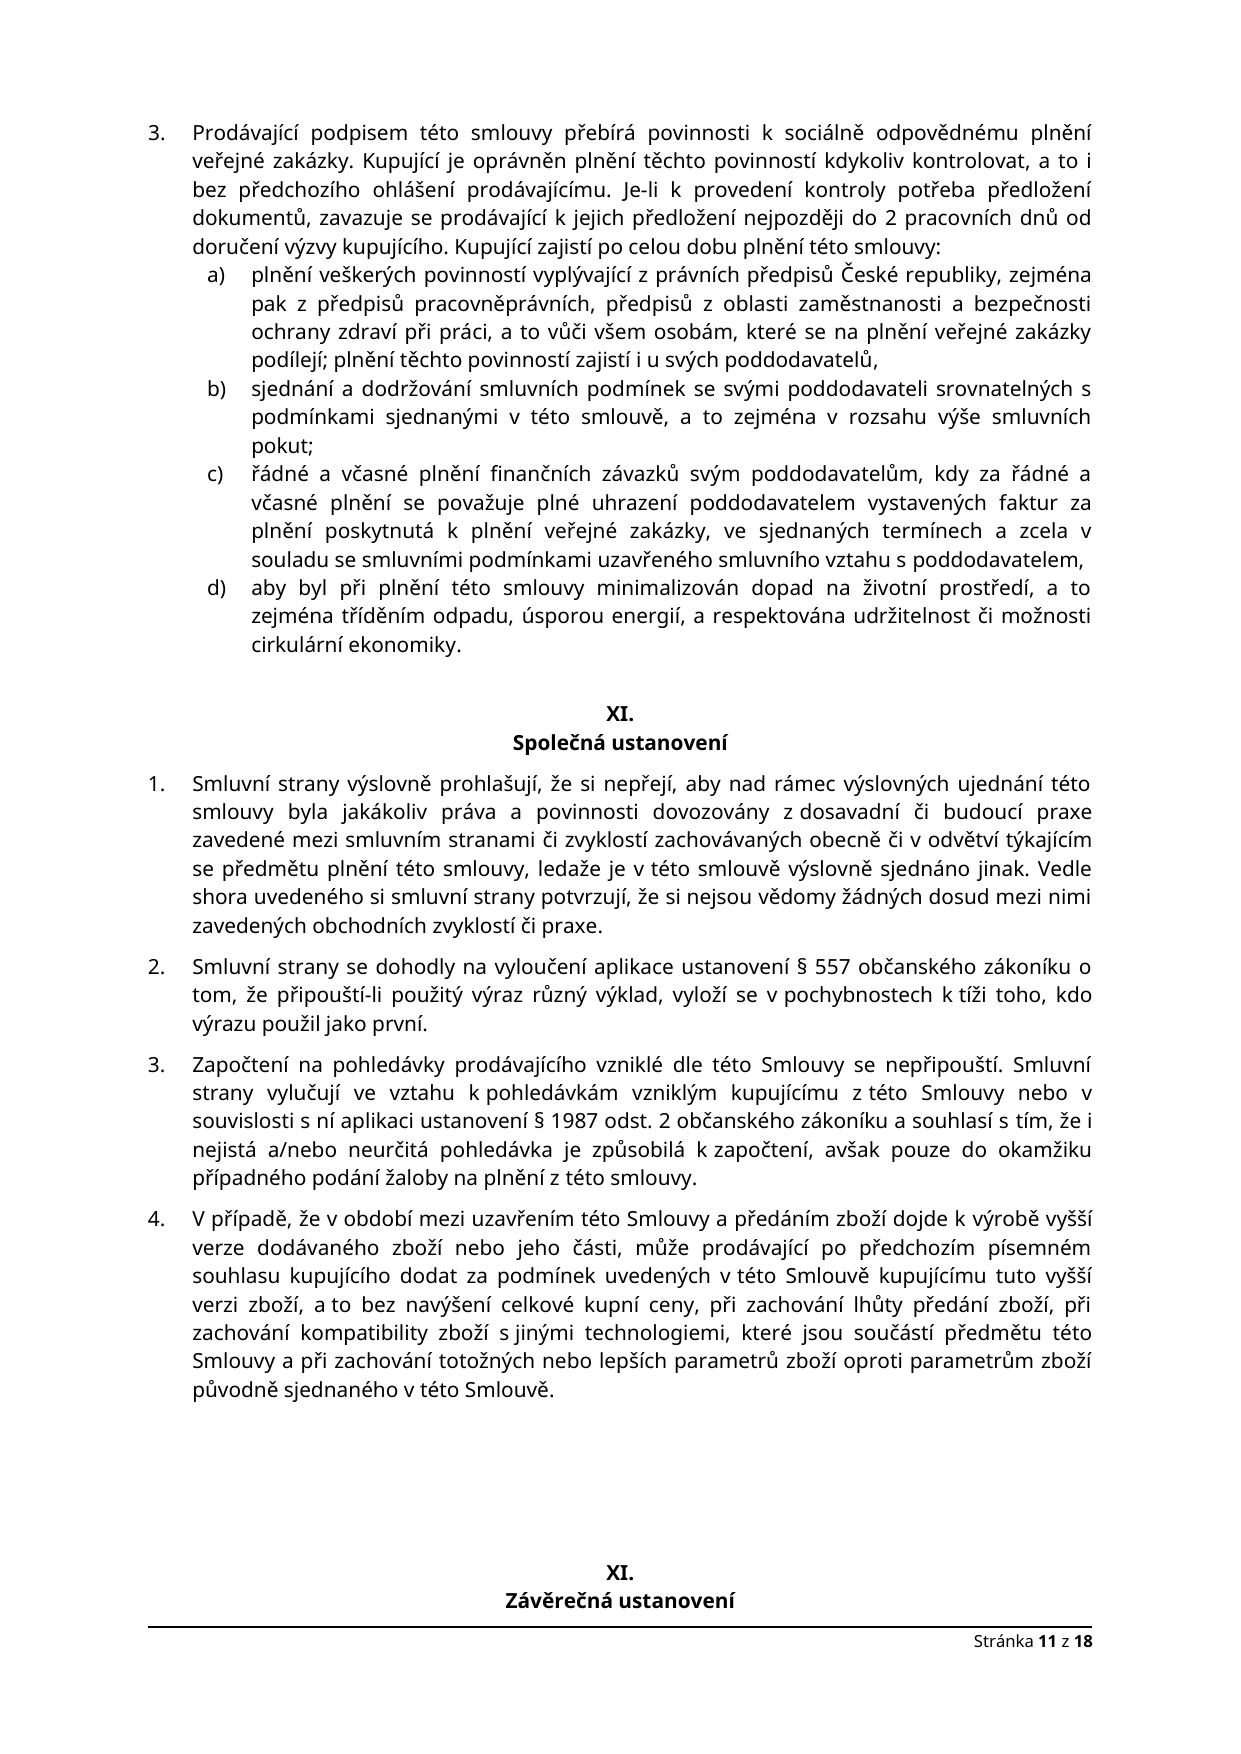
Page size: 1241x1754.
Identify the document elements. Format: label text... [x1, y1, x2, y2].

list V případě, že v období mezi uzavřením této Smlouvy a předáním zboží dojde k výrobě vyšší verze dodávaného zboží nebo jeho části, může prodávající po předchozím písemném souhlasu kupujícího dodat za podmínek uvedených v této Smlouvě kupujícímu tuto vyšší verzi zboží, a to bez navýšení celkové kupní ceny, při zachování lhůty předání zboží, při zachování kompatibility zboží s jinými technologiemi, které jsou součástí předmětu této Smlouvy a při zachování totožných nebo lepších parametrů zboží oproti parametrům zboží původně sjednaného v této Smlouvě. [148, 1204, 1092, 1403]
list Započtení na pohledávky prodávajícího vzniklé dle této Smlouvy se nepřipouští. Smluvní strany vylučují ve vztahu k pohledávkám vzniklým kupujícímu z této Smlouvy nebo v souvislosti s ní aplikaci ustanovení § 1987 odst. 2 občanského zákoníku a souhlasí s tím, že i nejistá a/nebo neurčitá pohledávka je způsobilá k započtení, avšak pouze do okamžiku případného podání žaloby na plnění z této smlouvy. [148, 1050, 1092, 1192]
list aby byl při plnění této smlouvy minimalizován dopad na životní prostředí, a to zejména tříděním odpadu, úsporou energií, a respektována udržitelnost či možnosti cirkulární ekonomiky. [207, 573, 1092, 658]
list plnění veškerých povinností vyplývající z právních předpisů České republiky, zejména pak z předpisů pracovněprávních, předpisů z oblasti zaměstnanosti a bezpečnosti ochrany zdraví při práci, a to vůči všem osobám, které se na plnění veřejné zakázky podílejí; plnění těchto povinností zajistí i u svých poddodavatelů, [207, 260, 1092, 374]
list Smluvní strany výslovně prohlašují, že si nepřejí, aby nad rámec výslovných ujednání této smlouvy byla jakákoliv práva a povinnosti dovozovány z dosavadní či budoucí praxe zavedené mezi smluvním stranami či zvyklostí zachovávaných obecně či v odvětví týkajícím se předmětu plnění této smlouvy, ledaže je v této smlouvě výslovně sjednáno jinak. Vedle shora uvedeného si smluvní strany potvrzují, že si nejsou vědomy žádných dosud mezi nimi zavedených obchodních zvyklostí či praxe. [148, 769, 1092, 939]
text Závěrečná ustanovení [148, 1587, 1092, 1615]
text XI. [148, 699, 1092, 728]
text XI. [148, 1558, 1092, 1587]
list Smluvní strany se dohodly na vyloučení aplikace ustanovení § 557 občanského zákoníku o tom, že připouští-li použitý výraz různý výklad, vyloží se v pochybnostech k tíži toho, kdo výrazu použil jako první. [148, 952, 1092, 1037]
list sjednání a dodržování smluvních podmínek se svými poddodavateli srovnatelných s podmínkami sjednanými v této smlouvě, a to zejména v rozsahu výše smluvních pokut; [207, 374, 1092, 459]
list řádné a včasné plnění finančních závazků svým poddodavatelům, kdy za řádné a včasné plnění se považuje plné uhrazení poddodavatelem vystavených faktur za plnění poskytnutá k plnění veřejné zakázky, ve sjednaných termínech a zcela v souladu se smluvními podmínkami uzavřeného smluvního vztahu s poddodavatelem, [207, 459, 1092, 573]
text Společná ustanovení [148, 728, 1092, 756]
list Prodávající podpisem této smlouvy přebírá povinnosti k sociálně odpovědnému plnění veřejné zakázky. Kupující je oprávněn plnění těchto povinností kdykoliv kontrolovat, a to i bez předchozího ohlášení prodávajícímu. Je-li k provedení kontroly potřeba předložení dokumentů, zavazuje se prodávající k jejich předložení nejpozději do 2 pracovních dnů od doručení výzvy kupujícího. Kupující zajistí po celou dobu plnění této smlouvy: [148, 118, 1092, 260]
